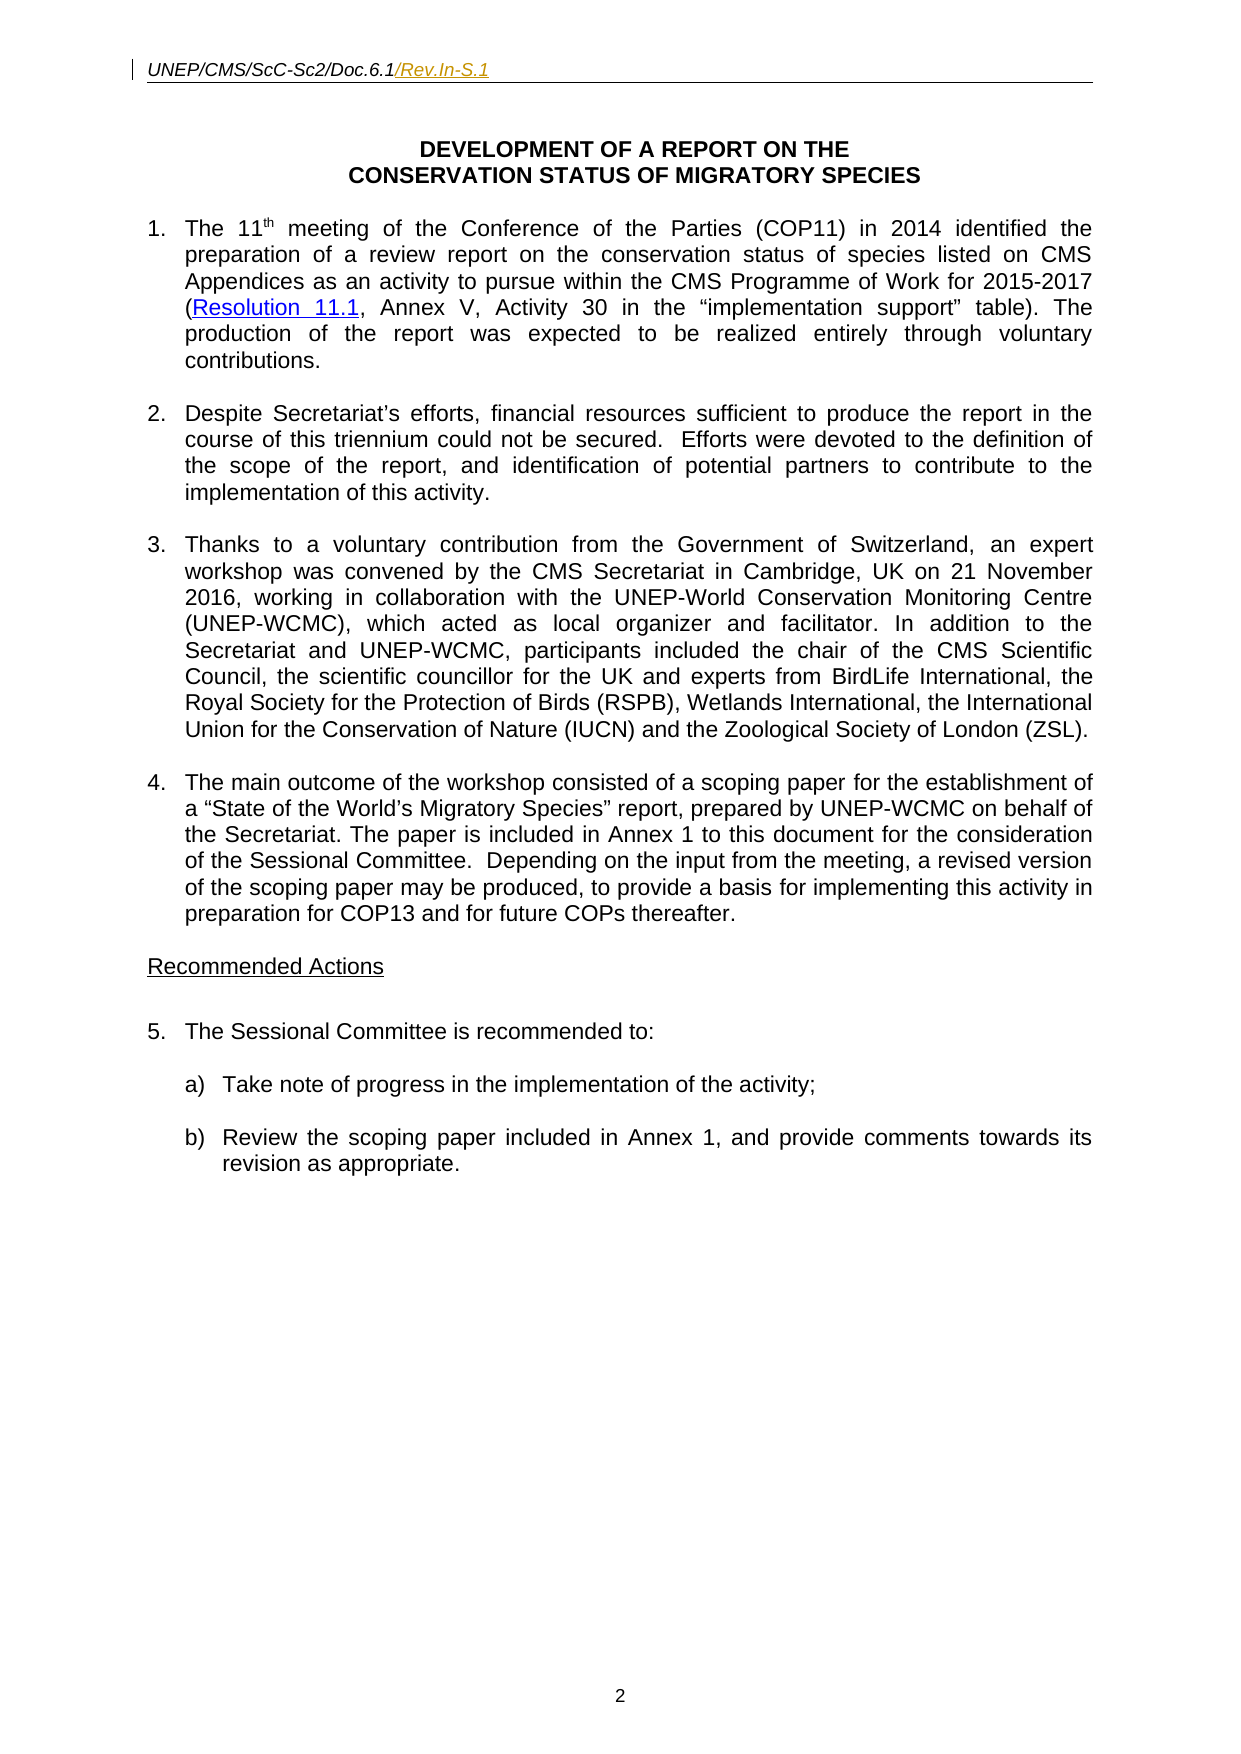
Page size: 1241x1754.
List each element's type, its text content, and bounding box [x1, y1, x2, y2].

text Recommended Actions [147, 953, 1093, 979]
list The 11th meeting of the Conference of the Parties (COP11) in 2014 identified the preparation of a review report on the conservation status of species listed on CMS Appendices as an activity to pursue within the CMS Programme of Work for 2015-2017 (Resolution 11.1, Annex V, Activity 30 in the “implementation support” table). The production of the report was expected to be realized entirely through voluntary contributions. [147, 215, 1093, 373]
list The main outcome of the workshop consisted of a scoping paper for the establishment of a “State of the World’s Migratory Species” report, prepared by UNEP-WCMC on behalf of the Secretariat. The paper is included in Annex 1 to this document for the consideration of the Sessional Committee. Depending on the input from the meeting, a revised version of the scoping paper may be produced, to provide a basis for implementing this activity in preparation for COP13 and for future COPs thereafter. [147, 768, 1093, 927]
list Take note of progress in the implementation of the activity; [184, 1071, 1093, 1097]
subtitle DEVELOPMENT OF A REPORT ON THE [138, 136, 1131, 162]
list The Sessional Committee is recommended to: [147, 1018, 1093, 1044]
list Despite Secretariat’s efforts, financial resources sufficient to produce the report in the course of this triennium could not be secured. Efforts were devoted to the definition of the scope of the report, and identification of potential partners to contribute to the implementation of this activity. [147, 399, 1093, 505]
subtitle CONSERVATION STATUS OF MIGRATORY SPECIES [138, 162, 1131, 189]
list Review the scoping paper included in Annex 1, and provide comments towards its revision as appropriate. [184, 1123, 1093, 1176]
list Thanks to a voluntary contribution from the Government of Switzerland, an expert workshop was convened by the CMS Secretariat in Cambridge, UK on 21 November 2016, working in collaboration with the UNEP-World Conservation Monitoring Centre (UNEP-WCMC), which acted as local organizer and facilitator. In addition to the Secretariat and UNEP-WCMC, participants included the chair of the CMS Scientific Council, the scientific councillor for the UK and experts from BirdLife International, the Royal Society for the Protection of Birds (RSPB), Wetlands International, the International Union for the Conservation of Nature (IUCN) and the Zoological Society of London (ZSL). [147, 531, 1093, 742]
